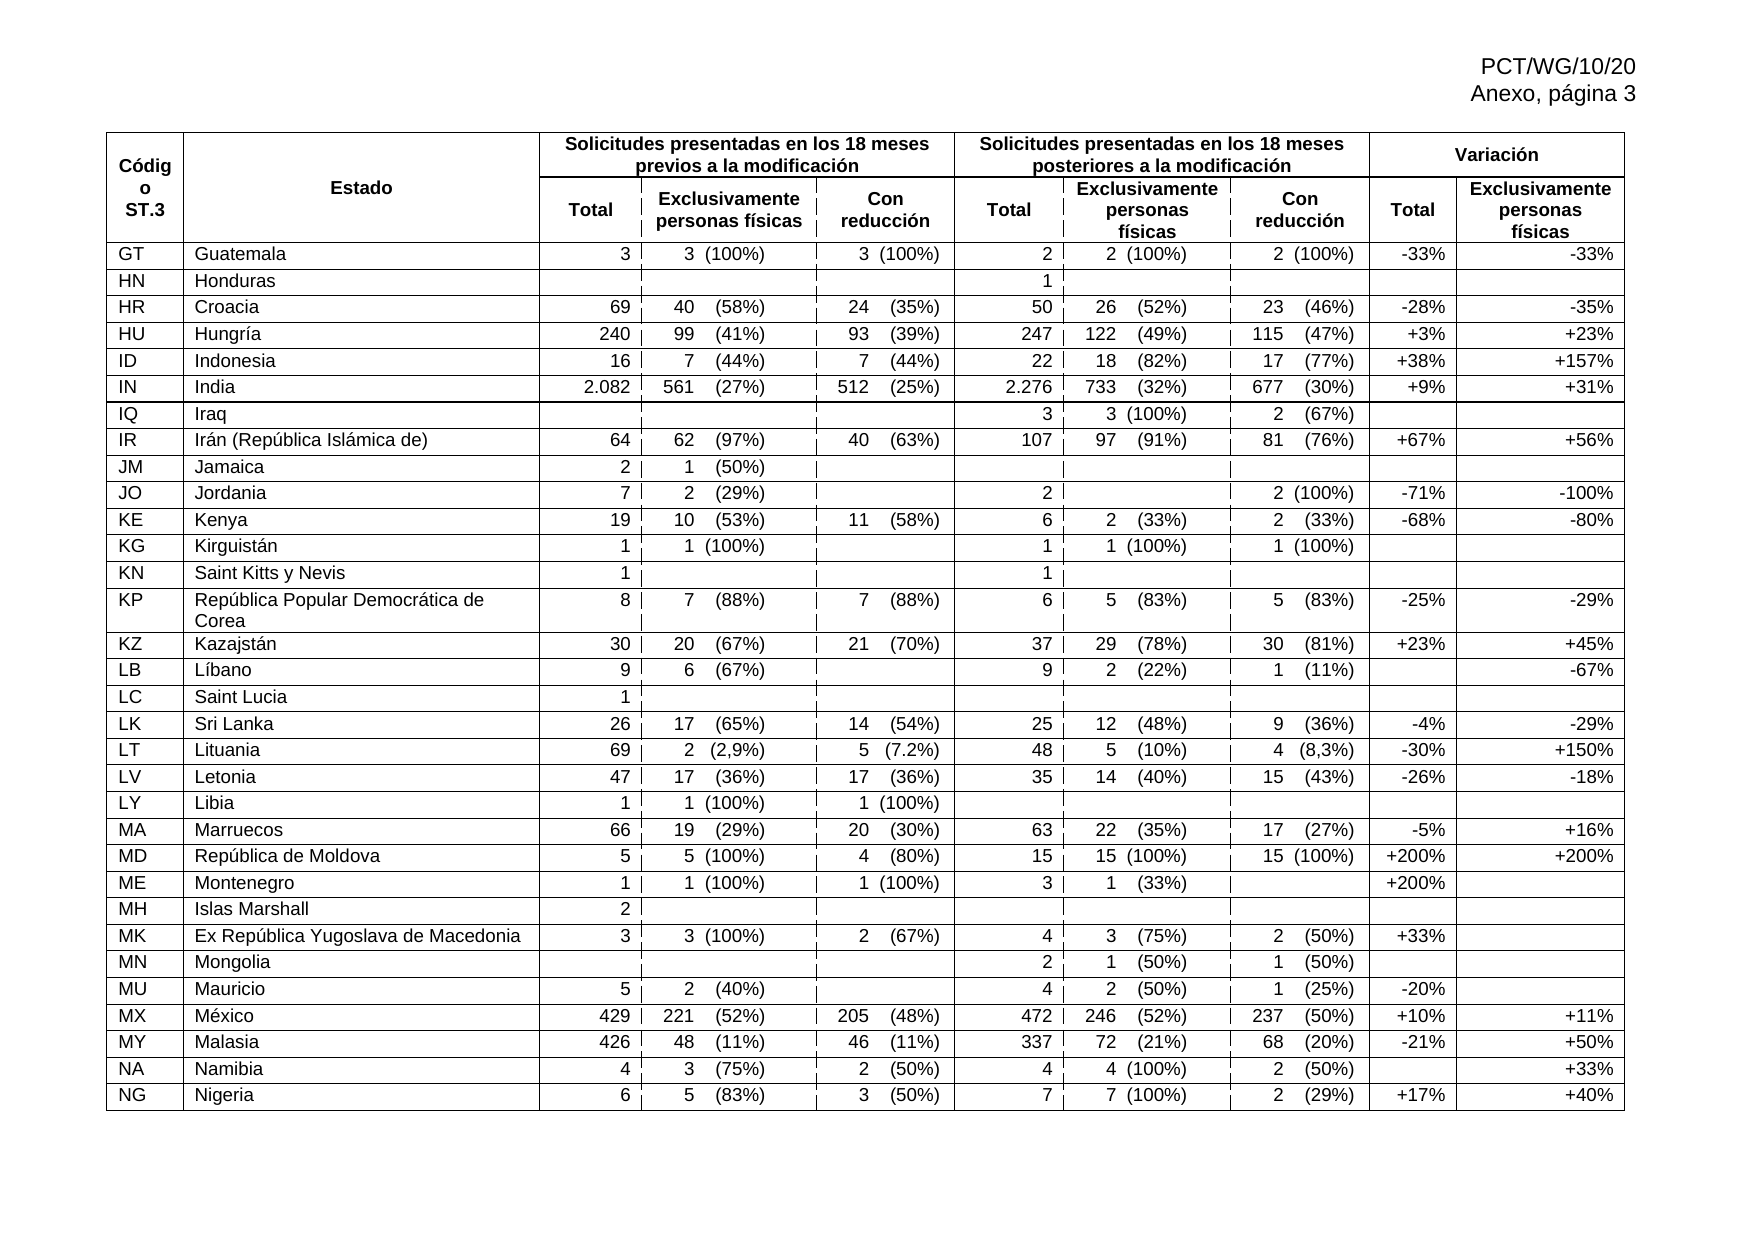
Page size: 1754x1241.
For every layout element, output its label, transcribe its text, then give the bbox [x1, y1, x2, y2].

table_cell 1 (100%) [1064, 535, 1231, 561]
table_cell [1457, 792, 1624, 817]
table_cell Hungría [184, 323, 539, 348]
table_cell [955, 792, 1063, 817]
table_cell 66 [540, 819, 642, 844]
table_cell 2 (29%) [1231, 1084, 1369, 1110]
table_cell 1 [955, 535, 1063, 561]
table_cell 7 (88%) [642, 589, 816, 632]
table_cell -21% [1370, 1031, 1456, 1057]
table_cell 1 (50%) [1231, 951, 1369, 977]
table_cell 3 (100%) [642, 243, 816, 269]
table_cell -100% [1457, 482, 1624, 508]
table_cell 561 (27%) [642, 376, 816, 401]
table_cell -67% [1457, 659, 1624, 685]
table_cell Saint Lucia [184, 686, 539, 711]
table_cell [1064, 792, 1231, 817]
table_cell [1231, 792, 1369, 817]
table_cell +67% [1370, 429, 1456, 454]
table_cell NA [107, 1058, 183, 1083]
table_cell 97 (91%) [1064, 429, 1231, 454]
table_cell 3 (100%) [1064, 403, 1231, 428]
table_cell +200% [1457, 845, 1624, 871]
table_cell 2 (33%) [1064, 509, 1231, 534]
table_cell 15 (43%) [1231, 765, 1369, 791]
table_cell 30 [540, 633, 642, 658]
table_cell KZ [107, 633, 183, 658]
table_cell [1370, 686, 1456, 711]
table_cell 48 [955, 739, 1063, 764]
table_cell [816, 482, 954, 508]
table_cell 2 [955, 243, 1063, 269]
table_cell [1064, 456, 1231, 481]
table_cell 5 (83%) [1064, 589, 1231, 632]
table_cell 5 (100%) [642, 845, 816, 871]
table_cell [816, 951, 954, 977]
table_cell 246 (52%) [1064, 1005, 1231, 1030]
table_cell Malasia [184, 1031, 539, 1057]
table_cell [540, 270, 642, 295]
table_cell 4 [540, 1058, 642, 1083]
table_cell 47 [540, 765, 642, 791]
table_cell 26 (52%) [1064, 296, 1231, 322]
table_cell 2 (22%) [1064, 659, 1231, 685]
table_cell [1064, 686, 1231, 711]
table_cell 2 (67%) [816, 925, 954, 950]
table_cell +23% [1457, 323, 1624, 348]
table_cell 5 (10%) [1064, 739, 1231, 764]
table_cell Kenya [184, 509, 539, 534]
table_cell Islas Marshall [184, 898, 539, 924]
table_cell 2.276 [955, 376, 1063, 401]
table_cell [642, 403, 816, 428]
table_cell [1231, 872, 1369, 897]
table_cell Indonesia [184, 349, 539, 375]
table_cell [816, 659, 954, 685]
table_cell HR [107, 296, 183, 322]
table_cell -4% [1370, 712, 1456, 738]
table_cell 2 (50%) [1231, 925, 1369, 950]
table_cell 22 (35%) [1064, 819, 1231, 844]
table_cell 6 (67%) [642, 659, 816, 685]
table_cell 3 (100%) [816, 243, 954, 269]
table_cell -5% [1370, 819, 1456, 844]
table_cell KN [107, 562, 183, 587]
table_cell 3 (100%) [642, 925, 816, 950]
table_cell [1457, 562, 1624, 587]
table_cell 2.082 [540, 376, 642, 401]
table_cell [816, 456, 954, 481]
table_cell [1064, 482, 1231, 508]
table_cell -33% [1457, 243, 1624, 269]
table_cell Exclusivamente personas físicas [1064, 178, 1231, 242]
table_cell 40 (58%) [642, 296, 816, 322]
table_cell -26% [1370, 765, 1456, 791]
table_cell +50% [1457, 1031, 1624, 1057]
table_cell 1 [955, 270, 1063, 295]
table_cell 25 [955, 712, 1063, 738]
table_cell 4 [955, 1058, 1063, 1083]
table_cell [1370, 898, 1456, 924]
table_cell HU [107, 323, 183, 348]
table_cell 1 (33%) [1064, 872, 1231, 897]
table_cell -18% [1457, 765, 1624, 791]
table_cell +33% [1370, 925, 1456, 950]
table_cell Con reducción [816, 178, 954, 242]
table_cell +3% [1370, 323, 1456, 348]
table_cell JO [107, 482, 183, 508]
table_cell 1 [540, 872, 642, 897]
table_cell [1457, 978, 1624, 1003]
table_cell 1 [540, 535, 642, 561]
table_cell 19 (29%) [642, 819, 816, 844]
table_cell 107 [955, 429, 1063, 454]
table_cell Con reducción [1231, 178, 1369, 242]
table_cell MY [107, 1031, 183, 1057]
table_cell 3 [540, 243, 642, 269]
table_cell [642, 898, 816, 924]
table_cell +157% [1457, 349, 1624, 375]
table_cell [955, 898, 1063, 924]
table_header Solicitudes presentadas en los 18 meses previos a la modificación [540, 133, 954, 176]
table_cell 4 [955, 978, 1063, 1003]
table_cell IQ [107, 403, 183, 428]
table_cell [1370, 270, 1456, 295]
table_cell [955, 456, 1063, 481]
table_cell 19 [540, 509, 642, 534]
table_cell 1 [540, 562, 642, 587]
table_cell 10 (53%) [642, 509, 816, 534]
table_cell [1457, 403, 1624, 428]
table_cell 2 (100%) [1231, 482, 1369, 508]
table_cell [642, 951, 816, 977]
table_cell Mongolia [184, 951, 539, 977]
table_cell Exclusivamente personas físicas [1457, 178, 1624, 242]
table_cell 6 [955, 509, 1063, 534]
table_cell 2 (40%) [642, 978, 816, 1003]
table_cell 1 (100%) [642, 535, 816, 561]
table_cell 6 [540, 1084, 642, 1110]
table_cell Namibia [184, 1058, 539, 1083]
table_cell Letonia [184, 765, 539, 791]
table_cell [1457, 925, 1624, 950]
table_cell 14 (40%) [1064, 765, 1231, 791]
table_cell [1457, 535, 1624, 561]
table_cell 9 [540, 659, 642, 685]
table_cell -25% [1370, 589, 1456, 632]
table_cell 205 (48%) [816, 1005, 954, 1030]
table_cell [816, 535, 954, 561]
table_cell 72 (21%) [1064, 1031, 1231, 1057]
table_header Variación [1370, 133, 1624, 176]
table_cell Jamaica [184, 456, 539, 481]
table_cell 2 (2,9%) [642, 739, 816, 764]
table_cell 429 [540, 1005, 642, 1030]
table_cell 23 (46%) [1231, 296, 1369, 322]
table_cell 15 (100%) [1231, 845, 1369, 871]
table_cell 46 (11%) [816, 1031, 954, 1057]
table_cell 30 (81%) [1231, 633, 1369, 658]
table_cell 93 (39%) [816, 323, 954, 348]
table_cell 63 [955, 819, 1063, 844]
table_cell GT [107, 243, 183, 269]
table_cell +56% [1457, 429, 1624, 454]
table_cell ME [107, 872, 183, 897]
table_cell MD [107, 845, 183, 871]
table_cell [1064, 898, 1231, 924]
table_cell Mauricio [184, 978, 539, 1003]
table_cell MX [107, 1005, 183, 1030]
table_cell Exclusivamente personas físicas [642, 178, 816, 242]
table_cell 7 [955, 1084, 1063, 1110]
table_cell [642, 270, 816, 295]
table_cell Ex República Yugoslava de Macedonia [184, 925, 539, 950]
table_cell LT [107, 739, 183, 764]
table_header Código ST.3 [107, 133, 183, 242]
table_cell [1370, 1058, 1456, 1083]
table_cell 69 [540, 296, 642, 322]
table_cell LV [107, 765, 183, 791]
table_cell 5 [540, 845, 642, 871]
table_cell 1 (11%) [1231, 659, 1369, 685]
table_cell [1370, 535, 1456, 561]
table_cell 62 (97%) [642, 429, 816, 454]
table_cell 1 [955, 562, 1063, 587]
table_cell [1231, 562, 1369, 587]
table_cell -29% [1457, 589, 1624, 632]
table_cell +17% [1370, 1084, 1456, 1110]
table_cell 426 [540, 1031, 642, 1057]
table_cell MU [107, 978, 183, 1003]
table_cell -68% [1370, 509, 1456, 534]
table_cell 6 [955, 589, 1063, 632]
table_cell Nigeria [184, 1084, 539, 1110]
table_cell 247 [955, 323, 1063, 348]
table_cell Total [540, 178, 642, 242]
table_cell 29 (78%) [1064, 633, 1231, 658]
table_cell Sri Lanka [184, 712, 539, 738]
table_cell 1 (100%) [1231, 535, 1369, 561]
table_cell [1231, 898, 1369, 924]
table_cell 1 (50%) [1064, 951, 1231, 977]
table_cell República Popular Democrática de Corea [184, 589, 539, 632]
table_cell Croacia [184, 296, 539, 322]
table_cell IR [107, 429, 183, 454]
table_cell -28% [1370, 296, 1456, 322]
table_cell 17 (36%) [642, 765, 816, 791]
table_cell KP [107, 589, 183, 632]
table_cell 337 [955, 1031, 1063, 1057]
table_cell 12 (48%) [1064, 712, 1231, 738]
table_cell 48 (11%) [642, 1031, 816, 1057]
table_cell [1370, 562, 1456, 587]
table_cell 2 (50%) [1064, 978, 1231, 1003]
table_cell 81 (76%) [1231, 429, 1369, 454]
table_cell 115 (47%) [1231, 323, 1369, 348]
table_cell India [184, 376, 539, 401]
table_cell 3 (75%) [1064, 925, 1231, 950]
table_cell +11% [1457, 1005, 1624, 1030]
table_cell [816, 978, 954, 1003]
table_cell KE [107, 509, 183, 534]
table_cell 68 (20%) [1231, 1031, 1369, 1057]
table_cell 64 [540, 429, 642, 454]
table_cell 1 [540, 792, 642, 817]
table_cell +9% [1370, 376, 1456, 401]
table_cell 3 [540, 925, 642, 950]
table_cell 7 [540, 482, 642, 508]
table_cell 4 (80%) [816, 845, 954, 871]
table_cell 2 (100%) [1064, 243, 1231, 269]
table_cell Irán (República Islámica de) [184, 429, 539, 454]
table_cell LK [107, 712, 183, 738]
table_cell [1064, 270, 1231, 295]
table_cell 9 (36%) [1231, 712, 1369, 738]
table_cell Montenegro [184, 872, 539, 897]
table_cell 18 (82%) [1064, 349, 1231, 375]
table_cell -29% [1457, 712, 1624, 738]
table_cell Líbano [184, 659, 539, 685]
table_cell 3 (50%) [816, 1084, 954, 1110]
table_cell 512 (25%) [816, 376, 954, 401]
table_cell [955, 686, 1063, 711]
table_cell +40% [1457, 1084, 1624, 1110]
table_cell [1231, 686, 1369, 711]
table_cell [1231, 456, 1369, 481]
table_cell 40 (63%) [816, 429, 954, 454]
table_cell 4 (8,3%) [1231, 739, 1369, 764]
table_cell +10% [1370, 1005, 1456, 1030]
table_cell 1 (100%) [642, 872, 816, 897]
table_cell 17 (65%) [642, 712, 816, 738]
table_cell LY [107, 792, 183, 817]
table_cell 15 [955, 845, 1063, 871]
table_cell [1370, 659, 1456, 685]
table_cell 1 [540, 686, 642, 711]
table_cell 677 (30%) [1231, 376, 1369, 401]
table_cell [816, 562, 954, 587]
table_cell 1 (50%) [642, 456, 816, 481]
table_cell IN [107, 376, 183, 401]
table_cell 2 (50%) [1231, 1058, 1369, 1083]
table_cell 17 (77%) [1231, 349, 1369, 375]
table_cell [1457, 686, 1624, 711]
table_cell MA [107, 819, 183, 844]
table_cell 99 (41%) [642, 323, 816, 348]
table_cell +23% [1370, 633, 1456, 658]
table_cell 17 (36%) [816, 765, 954, 791]
table_cell 8 [540, 589, 642, 632]
table_cell República de Moldova [184, 845, 539, 871]
table_cell [1457, 898, 1624, 924]
table_cell Honduras [184, 270, 539, 295]
table_cell 69 [540, 739, 642, 764]
table_cell [816, 270, 954, 295]
table_cell JM [107, 456, 183, 481]
table_cell NG [107, 1084, 183, 1110]
table_cell 240 [540, 323, 642, 348]
table_cell 7 (100%) [1064, 1084, 1231, 1110]
table_cell 1 (100%) [816, 792, 954, 817]
table_cell 3 [955, 403, 1063, 428]
table_cell 237 (50%) [1231, 1005, 1369, 1030]
table_cell Saint Kitts y Nevis [184, 562, 539, 587]
table_cell -20% [1370, 978, 1456, 1003]
table_cell Lituania [184, 739, 539, 764]
table_cell [1457, 456, 1624, 481]
table_cell 4 (100%) [1064, 1058, 1231, 1083]
table_cell -71% [1370, 482, 1456, 508]
table_cell 2 [955, 482, 1063, 508]
table_cell ID [107, 349, 183, 375]
table_cell Kazajstán [184, 633, 539, 658]
table_cell [1457, 951, 1624, 977]
table_cell +38% [1370, 349, 1456, 375]
table_cell +31% [1457, 376, 1624, 401]
table_cell 3 [955, 872, 1063, 897]
table_cell +200% [1370, 872, 1456, 897]
table_cell 5 (83%) [1231, 589, 1369, 632]
table_cell Jordania [184, 482, 539, 508]
table_cell 3 (75%) [642, 1058, 816, 1083]
table_cell 24 (35%) [816, 296, 954, 322]
table_cell [1064, 562, 1231, 587]
table_cell 2 [540, 898, 642, 924]
table_cell 7 (44%) [816, 349, 954, 375]
table_cell 1 (100%) [642, 792, 816, 817]
table_header Estado [184, 133, 539, 242]
table_cell México [184, 1005, 539, 1030]
table_cell 2 (33%) [1231, 509, 1369, 534]
table_cell 2 (100%) [1231, 243, 1369, 269]
table_cell [1457, 270, 1624, 295]
table_cell LC [107, 686, 183, 711]
table_cell KG [107, 535, 183, 561]
table_cell 11 (58%) [816, 509, 954, 534]
table_cell +45% [1457, 633, 1624, 658]
table_cell Guatemala [184, 243, 539, 269]
table_cell 4 [955, 925, 1063, 950]
table_cell 2 [955, 951, 1063, 977]
table_cell 5 (7.2%) [816, 739, 954, 764]
table_cell 221 (52%) [642, 1005, 816, 1030]
table_cell [540, 951, 642, 977]
table_cell [540, 403, 642, 428]
table_cell [1370, 456, 1456, 481]
table_cell [642, 562, 816, 587]
table_cell Iraq [184, 403, 539, 428]
table_cell 37 [955, 633, 1063, 658]
table_cell 2 [540, 456, 642, 481]
table_cell 17 (27%) [1231, 819, 1369, 844]
table_cell 14 (54%) [816, 712, 954, 738]
table_cell -30% [1370, 739, 1456, 764]
table_cell 9 [955, 659, 1063, 685]
table_cell -35% [1457, 296, 1624, 322]
table_cell [1370, 951, 1456, 977]
table_cell [816, 898, 954, 924]
table_cell -33% [1370, 243, 1456, 269]
table_cell 7 (88%) [816, 589, 954, 632]
table_header Solicitudes presentadas en los 18 meses posteriores a la modificación [955, 133, 1369, 176]
table_cell 15 (100%) [1064, 845, 1231, 871]
table_cell +16% [1457, 819, 1624, 844]
table_cell 16 [540, 349, 642, 375]
table_cell 20 (67%) [642, 633, 816, 658]
table_cell 1 (100%) [816, 872, 954, 897]
table_cell 5 [540, 978, 642, 1003]
table_cell 2 (50%) [816, 1058, 954, 1083]
table_cell Total [1370, 178, 1456, 242]
table_cell 472 [955, 1005, 1063, 1030]
table_cell Kirguistán [184, 535, 539, 561]
table_cell [1457, 872, 1624, 897]
table_cell +33% [1457, 1058, 1624, 1083]
table_cell 7 (44%) [642, 349, 816, 375]
table_cell MH [107, 898, 183, 924]
table_cell 20 (30%) [816, 819, 954, 844]
table_cell 50 [955, 296, 1063, 322]
table_cell 35 [955, 765, 1063, 791]
table_cell [642, 686, 816, 711]
table_cell 1 (25%) [1231, 978, 1369, 1003]
table_cell +200% [1370, 845, 1456, 871]
table_cell 2 (29%) [642, 482, 816, 508]
table_cell [1370, 403, 1456, 428]
table_cell [816, 686, 954, 711]
table_cell +150% [1457, 739, 1624, 764]
table_cell 5 (83%) [642, 1084, 816, 1110]
table_cell Total [955, 178, 1063, 242]
table_cell HN [107, 270, 183, 295]
table_cell 2 (67%) [1231, 403, 1369, 428]
table_cell [816, 403, 954, 428]
table_cell -80% [1457, 509, 1624, 534]
table_cell MN [107, 951, 183, 977]
table_cell [1231, 270, 1369, 295]
table_cell Marruecos [184, 819, 539, 844]
table_cell LB [107, 659, 183, 685]
table_cell 21 (70%) [816, 633, 954, 658]
table_cell 122 (49%) [1064, 323, 1231, 348]
table_cell 733 (32%) [1064, 376, 1231, 401]
table_cell 26 [540, 712, 642, 738]
table_cell Libia [184, 792, 539, 817]
table_cell 22 [955, 349, 1063, 375]
table_cell [1370, 792, 1456, 817]
table_cell MK [107, 925, 183, 950]
